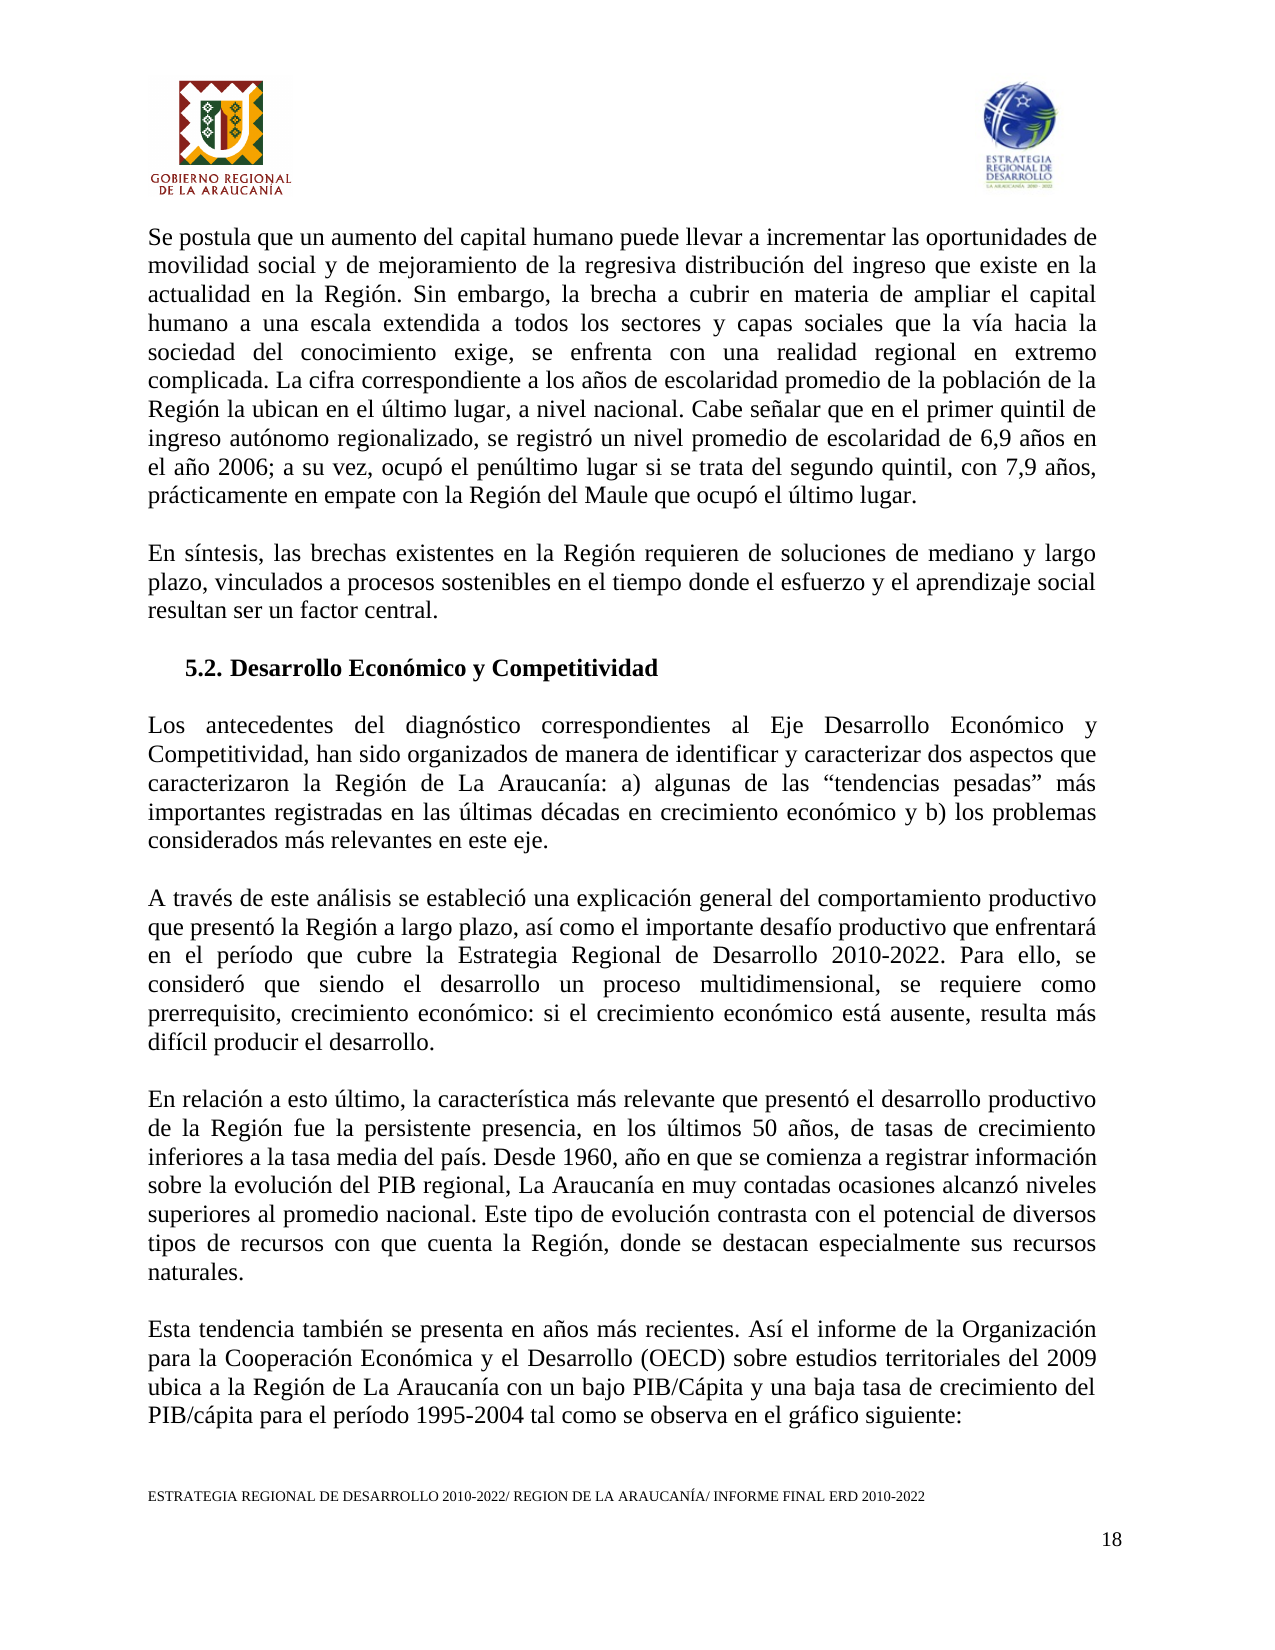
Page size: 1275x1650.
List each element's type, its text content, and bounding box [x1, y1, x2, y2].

text En síntesis, las brechas existentes en la Región requieren de soluciones de mediano y largo plazo, vinculados a procesos sostenibles en el tiempo donde el esfuerzo y el aprendizaje social resultan ser un factor central. [148, 538, 1098, 624]
text Esta tendencia también se presenta en años más recientes. Así el informe de la Organización para la Cooperación Económica y el Desarrollo (OECD) sobre estudios territoriales del 2009 ubica a la Región de La Araucanía con un bajo PIB/Cápita y una baja tasa de crecimiento del PIB/cápita para el período 1995-2004 tal como se observa en el gráfico siguiente: [148, 1314, 1098, 1429]
text Se postula que un aumento del capital humano puede llevar a incrementar las oportunidades de movilidad social y de mejoramiento de la regresiva distribución del ingreso que existe en la actualidad en la Región. Sin embargo, la brecha a cubrir en materia de ampliar el capital humano a una escala extendida a todos los sectores y capas sociales que la vía hacia la sociedad del conocimiento exige, se enfrenta con una realidad regional en extremo complicada. La cifra correspondiente a los años de escolaridad promedio de la población de la Región la ubican en el último lugar, a nivel nacional. Cabe señalar que en el primer quintil de ingreso autónomo regionalizado, se registró un nivel promedio de escolaridad de 6,9 años en el año 2006; a su vez, ocupó el penúltimo lugar si se trata del segundo quintil, con 7,9 años, prácticamente en empate con la Región del Maule que ocupó el último lugar. [148, 222, 1098, 509]
text Los antecedentes del diagnóstico correspondientes al Eje Desarrollo Económico y Competitividad, han sido organizados de manera de identificar y caracterizar dos aspectos que caracterizaron la Región de La Araucanía: a) algunas de las “tendencias pesadas” más importantes registradas en las últimas décadas en crecimiento económico y b) los problemas considerados más relevantes en este eje. [148, 710, 1098, 854]
picture [147, 75, 294, 197]
text En relación a esto último, la característica más relevante que presentó el desarrollo productivo de la Región fue la persistente presencia, en los últimos 50 años, de tasas de crecimiento inferiores a la tasa media del país. Desde 1960, año en que se comienza a registrar información sobre la evolución del PIB regional, La Araucanía en muy contadas ocasiones alcanzó niveles superiores al promedio nacional. Este tipo de evolución contrasta con el potencial de diversos tipos de recursos con que cuenta la Región, donde se destacan especialmente sus recursos naturales. [148, 1084, 1098, 1285]
subtitle Desarrollo Económico y Competitividad [185, 653, 1098, 682]
text A través de este análisis se estableció una explicación general del comportamiento productivo que presentó la Región a largo plazo, así como el importante desafío productivo que enfrentará en el período que cubre la Estrategia Regional de Desarrollo 2010-2022. Para ello, se consideró que siendo el desarrollo un proceso multidimensional, se requiere como prerrequisito, crecimiento económico: si el crecimiento económico está ausente, resulta más difícil producir el desarrollo. [148, 883, 1098, 1055]
picture [975, 73, 1069, 197]
